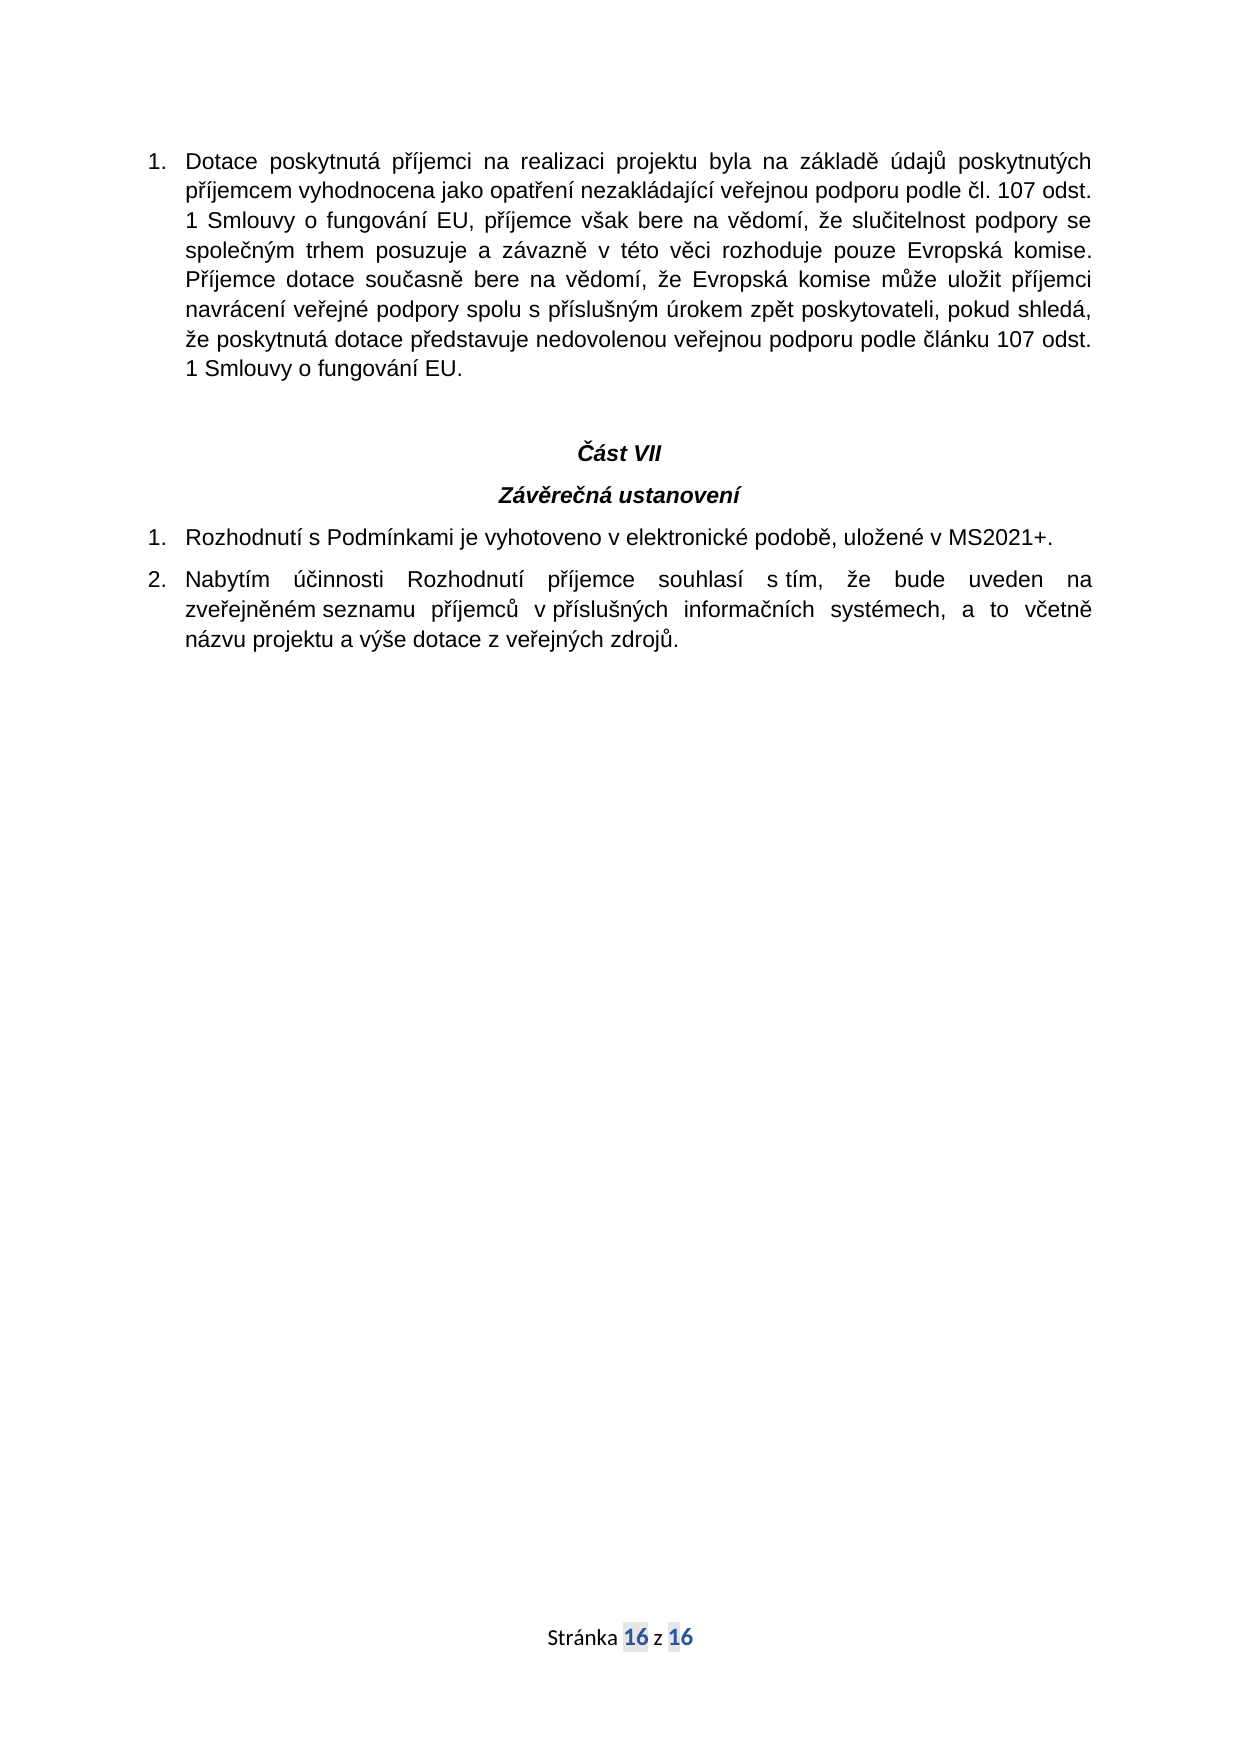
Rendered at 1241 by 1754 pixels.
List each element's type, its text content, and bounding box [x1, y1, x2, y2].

text Závěrečná ustanovení [148, 482, 1093, 508]
list Nabytím účinnosti Rozhodnutí příjemce souhlasí s tím, že bude uveden na zveřejněném seznamu příjemců v příslušných informačních systémech, a to včetně názvu projektu a výše dotace z veřejných zdrojů. [148, 566, 1093, 652]
list Dotace poskytnutá příjemci na realizaci projektu byla na základě údajů poskytnutých příjemcem vyhodnocena jako opatření nezakládající veřejnou podporu podle čl. 107 odst. 1 Smlouvy o fungování EU, příjemce však bere na vědomí, že slučitelnost podpory se společným trhem posuzuje a závazně v této věci rozhoduje pouze Evropská komise. Příjemce dotace současně bere na vědomí, že Evropská komise může uložit příjemci navrácení veřejné podpory spolu s příslušným úrokem zpět poskytovateli, pokud shledá, že poskytnutá dotace představuje nedovolenou veřejnou podporu podle článku 107 odst. 1 Smlouvy o fungování EU. [148, 148, 1093, 382]
text Část VII [148, 440, 1093, 466]
list Rozhodnutí s Podmínkami je vyhotoveno v elektronické podobě, uložené v MS2021+. [148, 524, 1093, 551]
